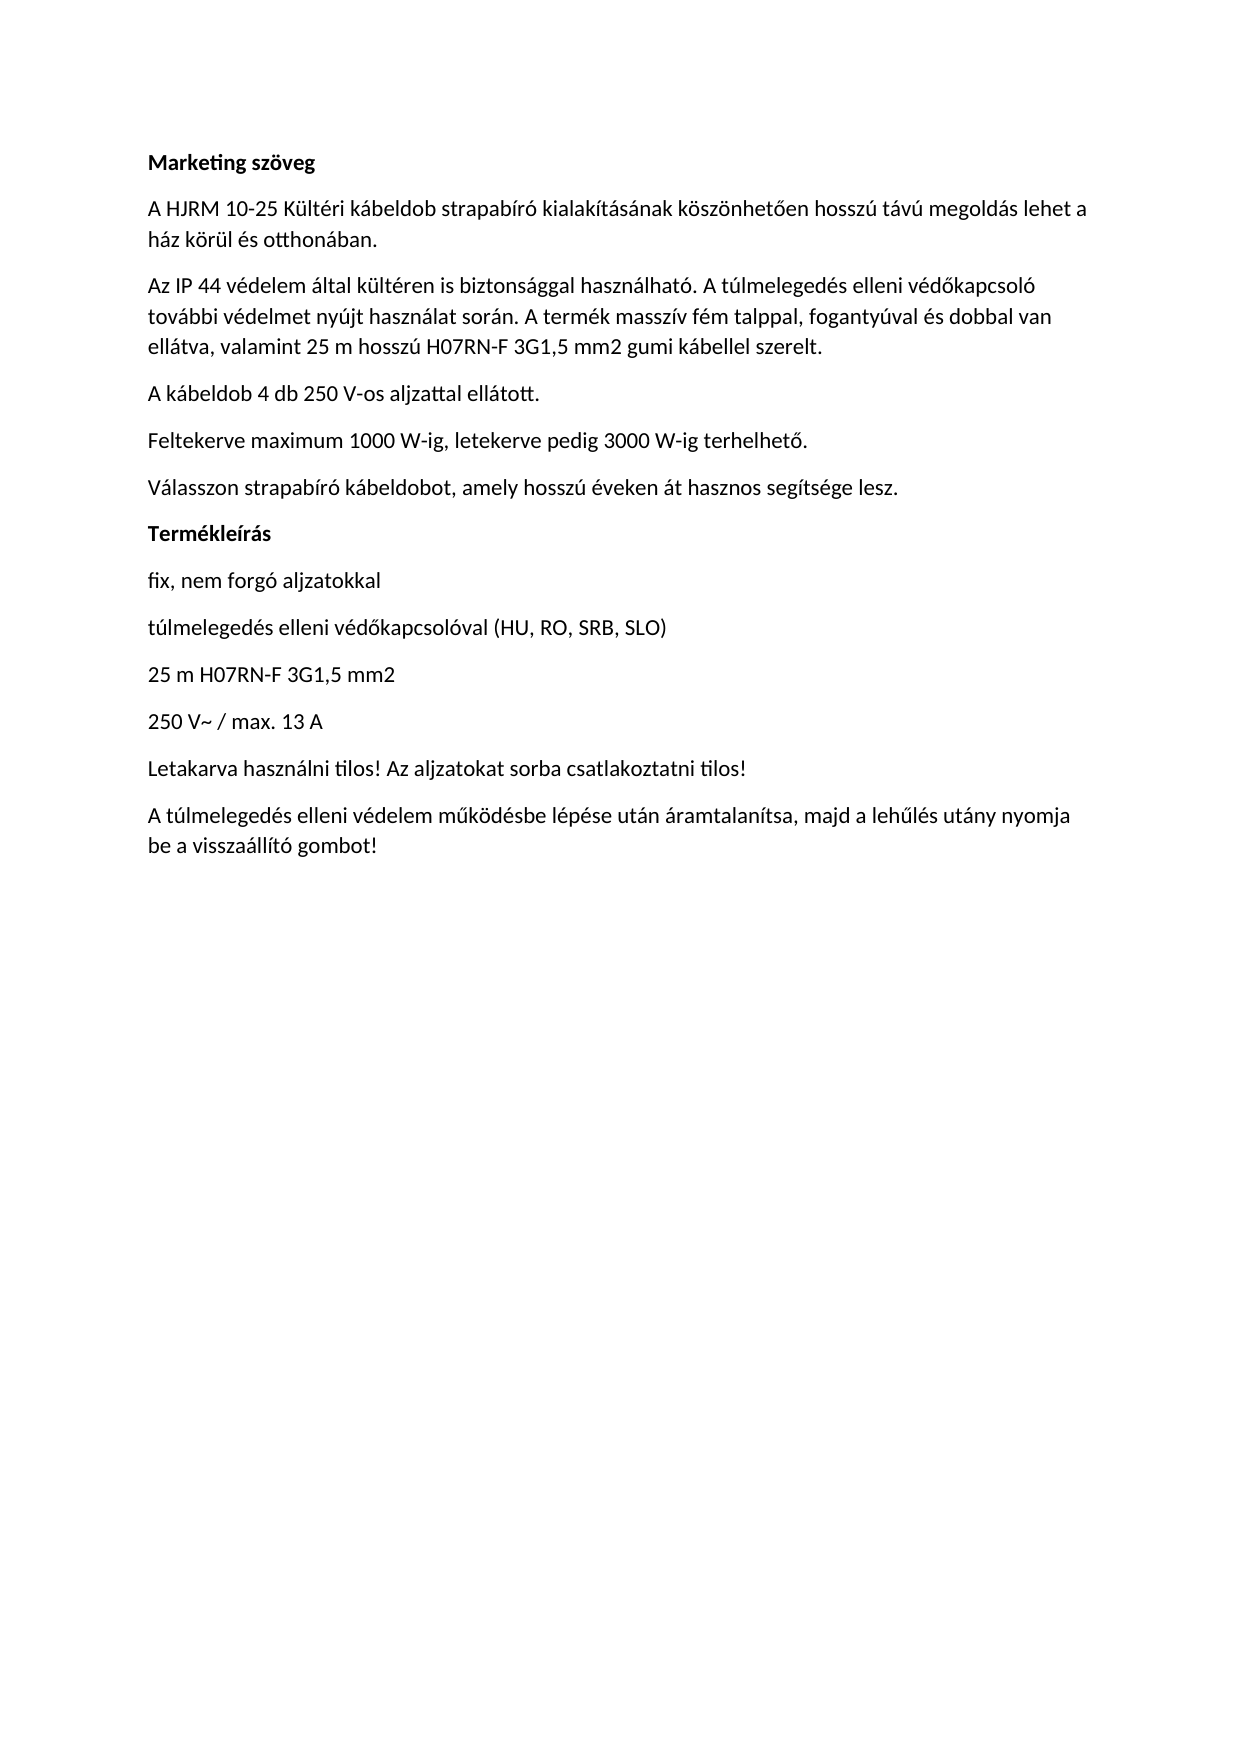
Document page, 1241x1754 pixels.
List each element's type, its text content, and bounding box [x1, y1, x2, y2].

text Válasszon strapabíró kábeldobot, amely hosszú éveken át hasznos segítsége lesz. [148, 473, 1093, 501]
text túlmelegedés elleni védőkapcsolóval (HU, RO, SRB, SLO) [148, 613, 1093, 641]
text Az IP 44 védelem által kültéren is biztonsággal használható. A túlmelegedés elleni védőkapcsoló további védelmet nyújt használat során. A termék masszív fém talppal, fogantyúval és dobbal van ellátva, valamint 25 m hosszú H07RN-F 3G1,5 mm2 gumi kábellel szerelt. [148, 272, 1093, 360]
text 25 m H07RN-F 3G1,5 mm2 [148, 660, 1093, 688]
text Marketing szöveg [148, 148, 1093, 176]
text fix, nem forgó aljzatokkal [148, 566, 1093, 594]
text A túlmelegedés elleni védelem működésbe lépése után áramtalanítsa, majd a lehűlés utány nyomja be a visszaállító gombot! [148, 801, 1093, 859]
text Letakarva használni tilos! Az aljzatokat sorba csatlakoztatni tilos! [148, 754, 1093, 782]
text Termékleírás [148, 519, 1093, 547]
text 250 V~ / max. 13 A [148, 707, 1093, 735]
text Feltekerve maximum 1000 W-ig, letekerve pedig 3000 W-ig terhelhető. [148, 426, 1093, 454]
text A HJRM 10-25 Kültéri kábeldob strapabíró kialakításának köszönhetően hosszú távú megoldás lehet a ház körül és otthonában. [148, 194, 1093, 253]
text A kábeldob 4 db 250 V-os aljzattal ellátott. [148, 379, 1093, 407]
